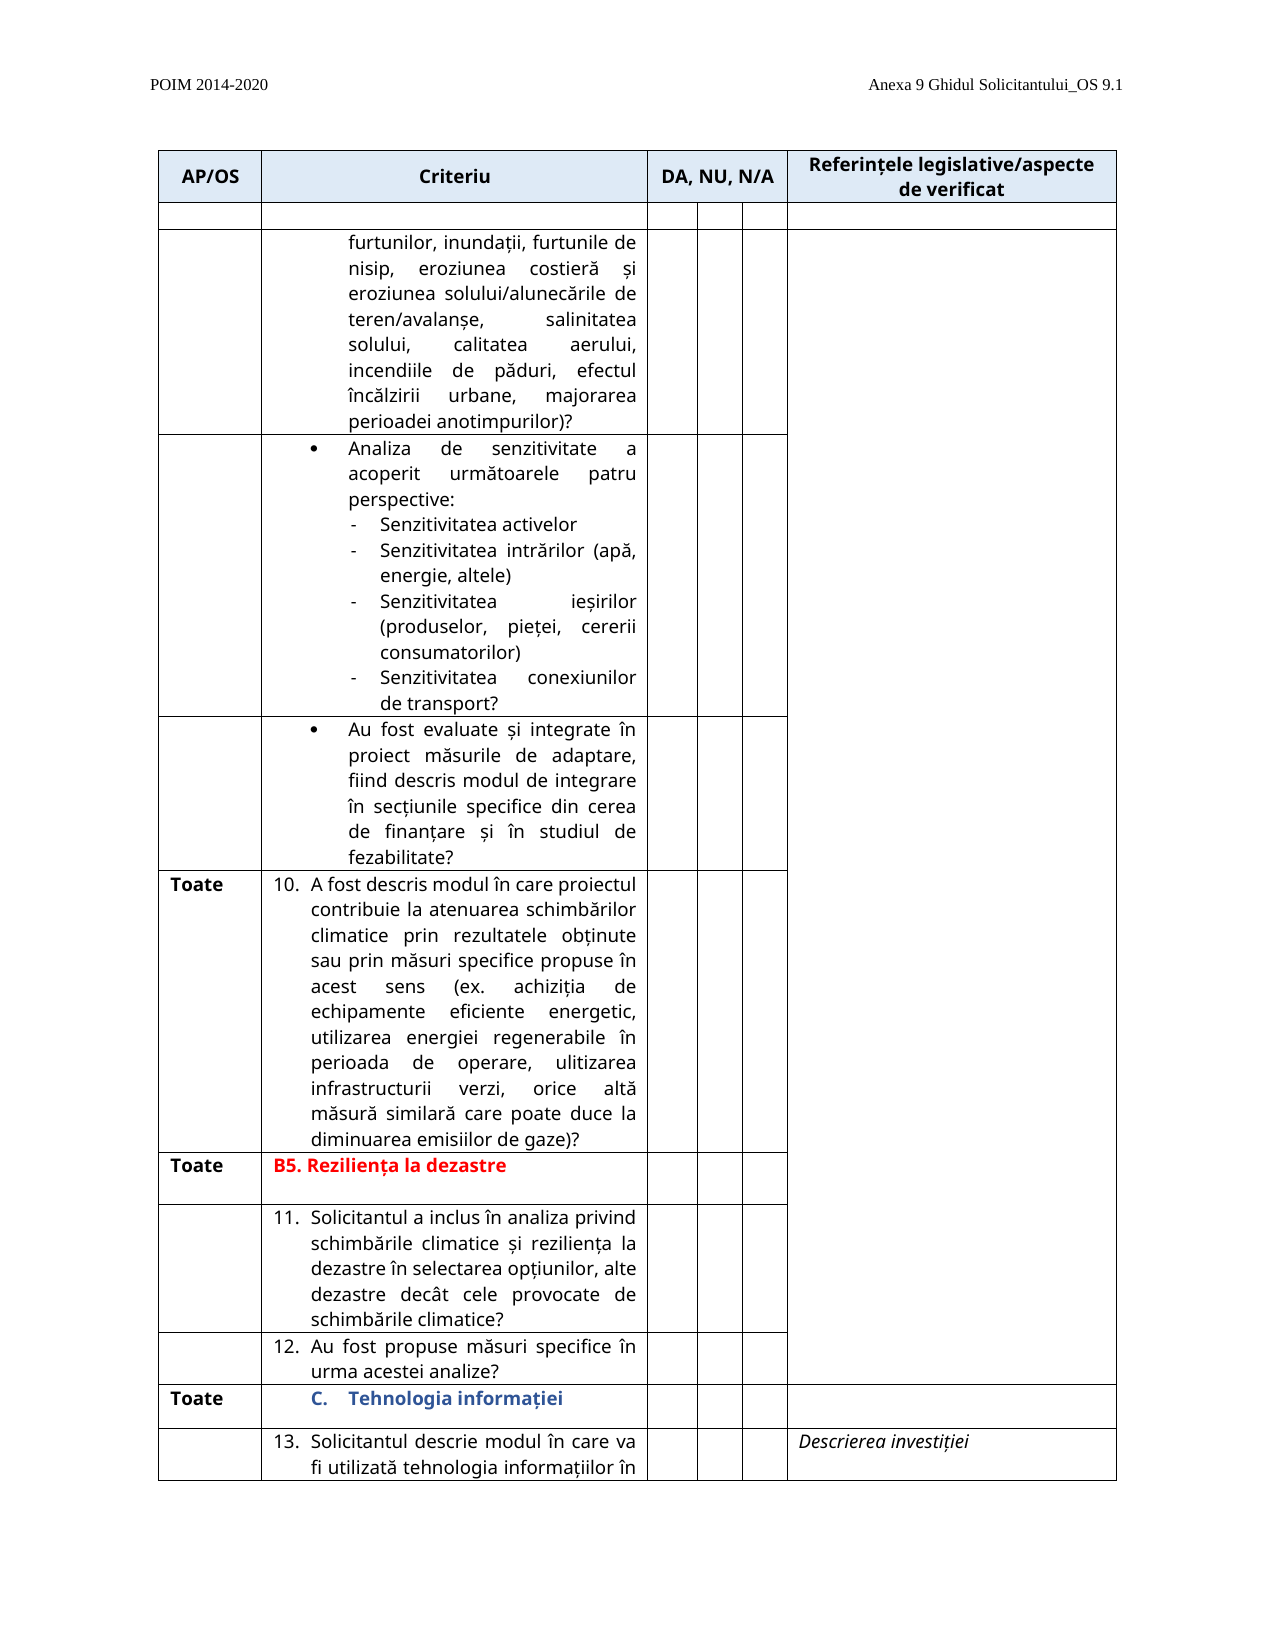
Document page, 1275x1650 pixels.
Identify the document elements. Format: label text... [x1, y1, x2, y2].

table_cell [159, 435, 261, 716]
table_cell [648, 717, 697, 870]
table_cell [698, 1333, 742, 1384]
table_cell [788, 1429, 1116, 1480]
table_cell [648, 1429, 697, 1480]
table_cell [698, 1429, 742, 1480]
table_cell [648, 230, 697, 434]
table_cell [698, 203, 742, 229]
table_cell [159, 1429, 261, 1480]
table_cell [159, 717, 261, 870]
table_cell [648, 203, 697, 229]
table_cell Toate [159, 1153, 261, 1204]
table_cell [743, 717, 787, 870]
table_header AP/OS [159, 151, 261, 202]
table_cell [648, 871, 697, 1152]
table_cell Solicitantul a inclus în analiza privind schimbările climatice și reziliența la dezastre în selectarea opțiunilor, alte dezastre decât cele provocate de schimbările climatice? [262, 1205, 647, 1332]
table_cell Au fost propuse măsuri specifice în urma acestei analize? [262, 1333, 647, 1384]
table_cell [159, 1333, 261, 1384]
table_cell [743, 1333, 787, 1384]
table_cell [648, 1385, 697, 1428]
table_cell [743, 1385, 787, 1428]
table_cell [698, 1205, 742, 1332]
table_cell [743, 203, 787, 229]
table_cell [648, 1205, 697, 1332]
table_cell [743, 230, 787, 434]
table_header Criteriu [262, 151, 647, 202]
table_cell [743, 1153, 787, 1204]
table_header DA, NU, N/A [648, 151, 787, 202]
table_cell [743, 871, 787, 1152]
table_cell [743, 435, 787, 716]
table_cell A fost descris modul în care proiectul contribuie la atenuarea schimbărilor climatice prin rezultatele obținute sau prin măsuri specifice propuse în acest sens (ex. achiziția de echipamente eficiente energetic, utilizarea energiei regenerabile în perioada de operare, ulitizarea infrastructurii verzi, orice altă măsură similară care poate duce la diminuarea emisiilor de gaze)? [262, 871, 647, 1152]
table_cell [262, 1429, 647, 1480]
table_cell [698, 230, 742, 434]
table_cell [648, 1153, 697, 1204]
table_cell [788, 1385, 1116, 1428]
table_cell [743, 1429, 787, 1480]
table_cell [262, 203, 647, 229]
table_cell [159, 230, 261, 434]
table_cell [788, 203, 1116, 229]
table_cell [159, 203, 261, 229]
table_cell [698, 717, 742, 870]
table_cell [698, 1153, 742, 1204]
table_cell [698, 1385, 742, 1428]
table_cell [159, 1205, 261, 1332]
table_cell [262, 230, 647, 434]
table_header Referințele legislative/aspecte de verificat [788, 151, 1116, 202]
table_cell Tehnologia informației [262, 1385, 647, 1428]
table_cell [648, 435, 697, 716]
table_cell B5. Rezilienţa la dezastre [262, 1153, 647, 1204]
table_cell [698, 871, 742, 1152]
table_cell [648, 1333, 697, 1384]
table_cell [698, 435, 742, 716]
table_cell Au fost evaluate și integrate în proiect măsurile de adaptare, fiind descris modul de integrare în secțiunile specifice din cerea de finanțare și în studiul de fezabilitate? [262, 717, 647, 870]
table_cell Toate [159, 1385, 261, 1428]
table_cell Toate [159, 871, 261, 1152]
table_cell Analiza de senzitivitate a acoperit următoarele patru perspective: Senzitivitatea activelor Senzitivitatea intrărilor (apă, energie, altele) Senzitivitatea ieșirilor (produselor, pieței, cererii consumatorilor) Senzitivitatea conexiunilor de transport? [262, 435, 647, 716]
table_cell [743, 1205, 787, 1332]
